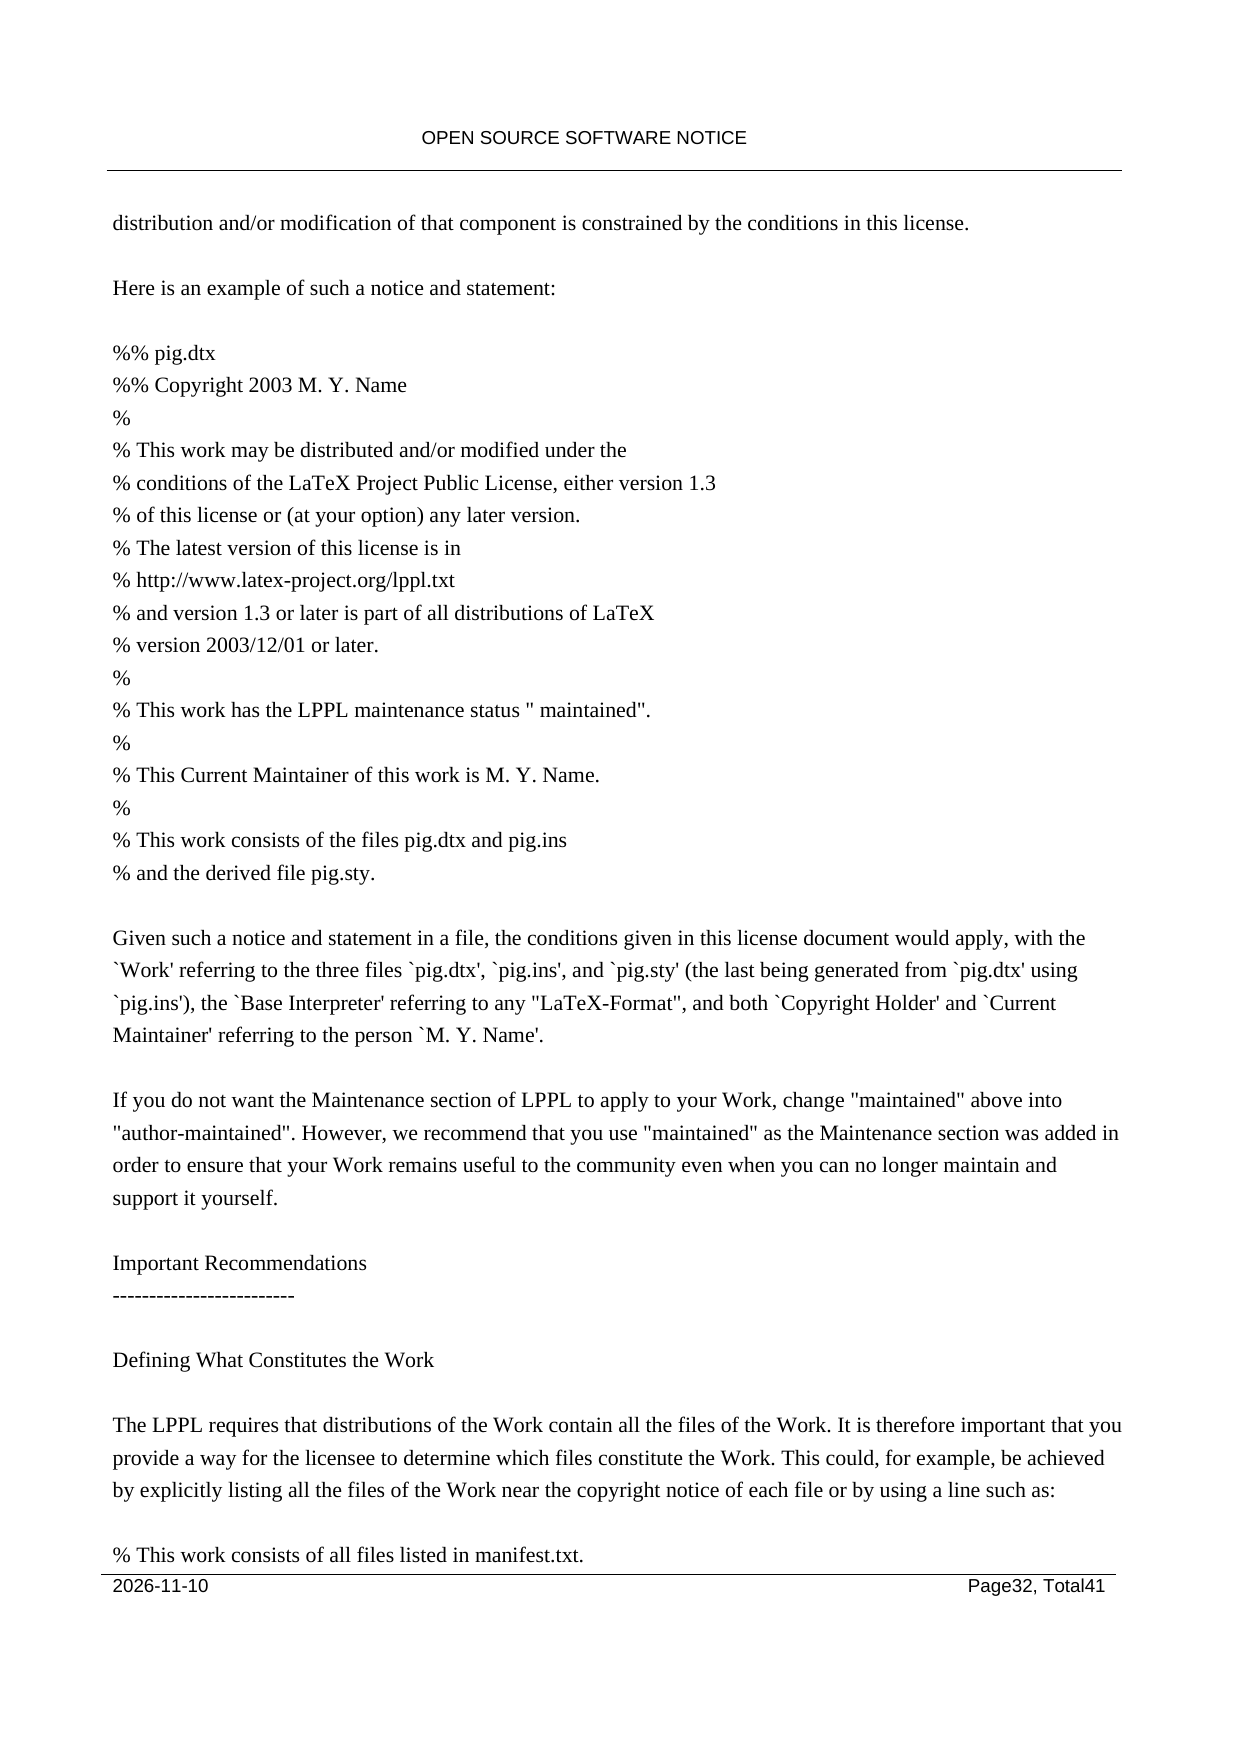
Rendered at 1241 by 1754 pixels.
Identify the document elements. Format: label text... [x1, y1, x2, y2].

text Important Recommendations [112, 1246, 1128, 1279]
text % [112, 726, 1128, 759]
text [112, 206, 1128, 239]
text % This work consists of the files pig.dtx and pig.ins [112, 824, 1128, 856]
text % This work has the LPPL maintenance status " maintained". [112, 694, 1128, 726]
text % The latest version of this license is in [112, 531, 1128, 564]
text The LPPL requires that distributions of the Work contain all the files of the Work. It is therefore important that you provide a way for the licensee to determine which files constitute the Work. This could, for example, be achieved by explicitly listing all the files of the Work near the copyright notice of each file or by using a line such as: [112, 1409, 1128, 1506]
text % This work may be distributed and/or modified under the [112, 434, 1128, 466]
text Defining What Constitutes the Work [112, 1344, 1128, 1376]
text % conditions of the LaTeX Project Public License, either version 1.3 [112, 466, 1128, 499]
text % This Current Maintainer of this work is M. Y. Name. [112, 759, 1128, 791]
text If you do not want the Maintenance section of LPPL to apply to your Work, change "maintained" above into "author-maintained". However, we recommend that you use "maintained" as the Maintenance section was added in order to ensure that your Work remains useful to the community even when you can no longer maintain and support it yourself. [112, 1084, 1128, 1214]
text Given such a notice and statement in a file, the conditions given in this license document would apply, with the `Work' referring to the three files `pig.dtx', `pig.ins', and `pig.sty' (the last being generated from `pig.dtx' using `pig.ins'), the `Base Interpreter' referring to any "LaTeX-Format", and both `Copyright Holder' and `Current Maintainer' referring to the person `M. Y. Name'. [112, 921, 1128, 1051]
text % [112, 401, 1128, 434]
text % of this license or (at your option) any later version. [112, 499, 1128, 531]
text % and version 1.3 or later is part of all distributions of LaTeX [112, 596, 1128, 629]
text %% Copyright 2003 M. Y. Name [112, 369, 1128, 401]
text % version 2003/12/01 or later. [112, 629, 1128, 661]
text % This work consists of all files listed in manifest.txt. [112, 1539, 1128, 1571]
text % http://www.latex-project.org/lppl.txt [112, 564, 1128, 596]
text % and the derived file pig.sty. [112, 856, 1128, 889]
text Here is an example of such a notice and statement: [112, 271, 1128, 304]
text ------------------------- [112, 1279, 1128, 1311]
text %% pig.dtx [112, 336, 1128, 369]
text % [112, 791, 1128, 824]
text % [112, 661, 1128, 694]
